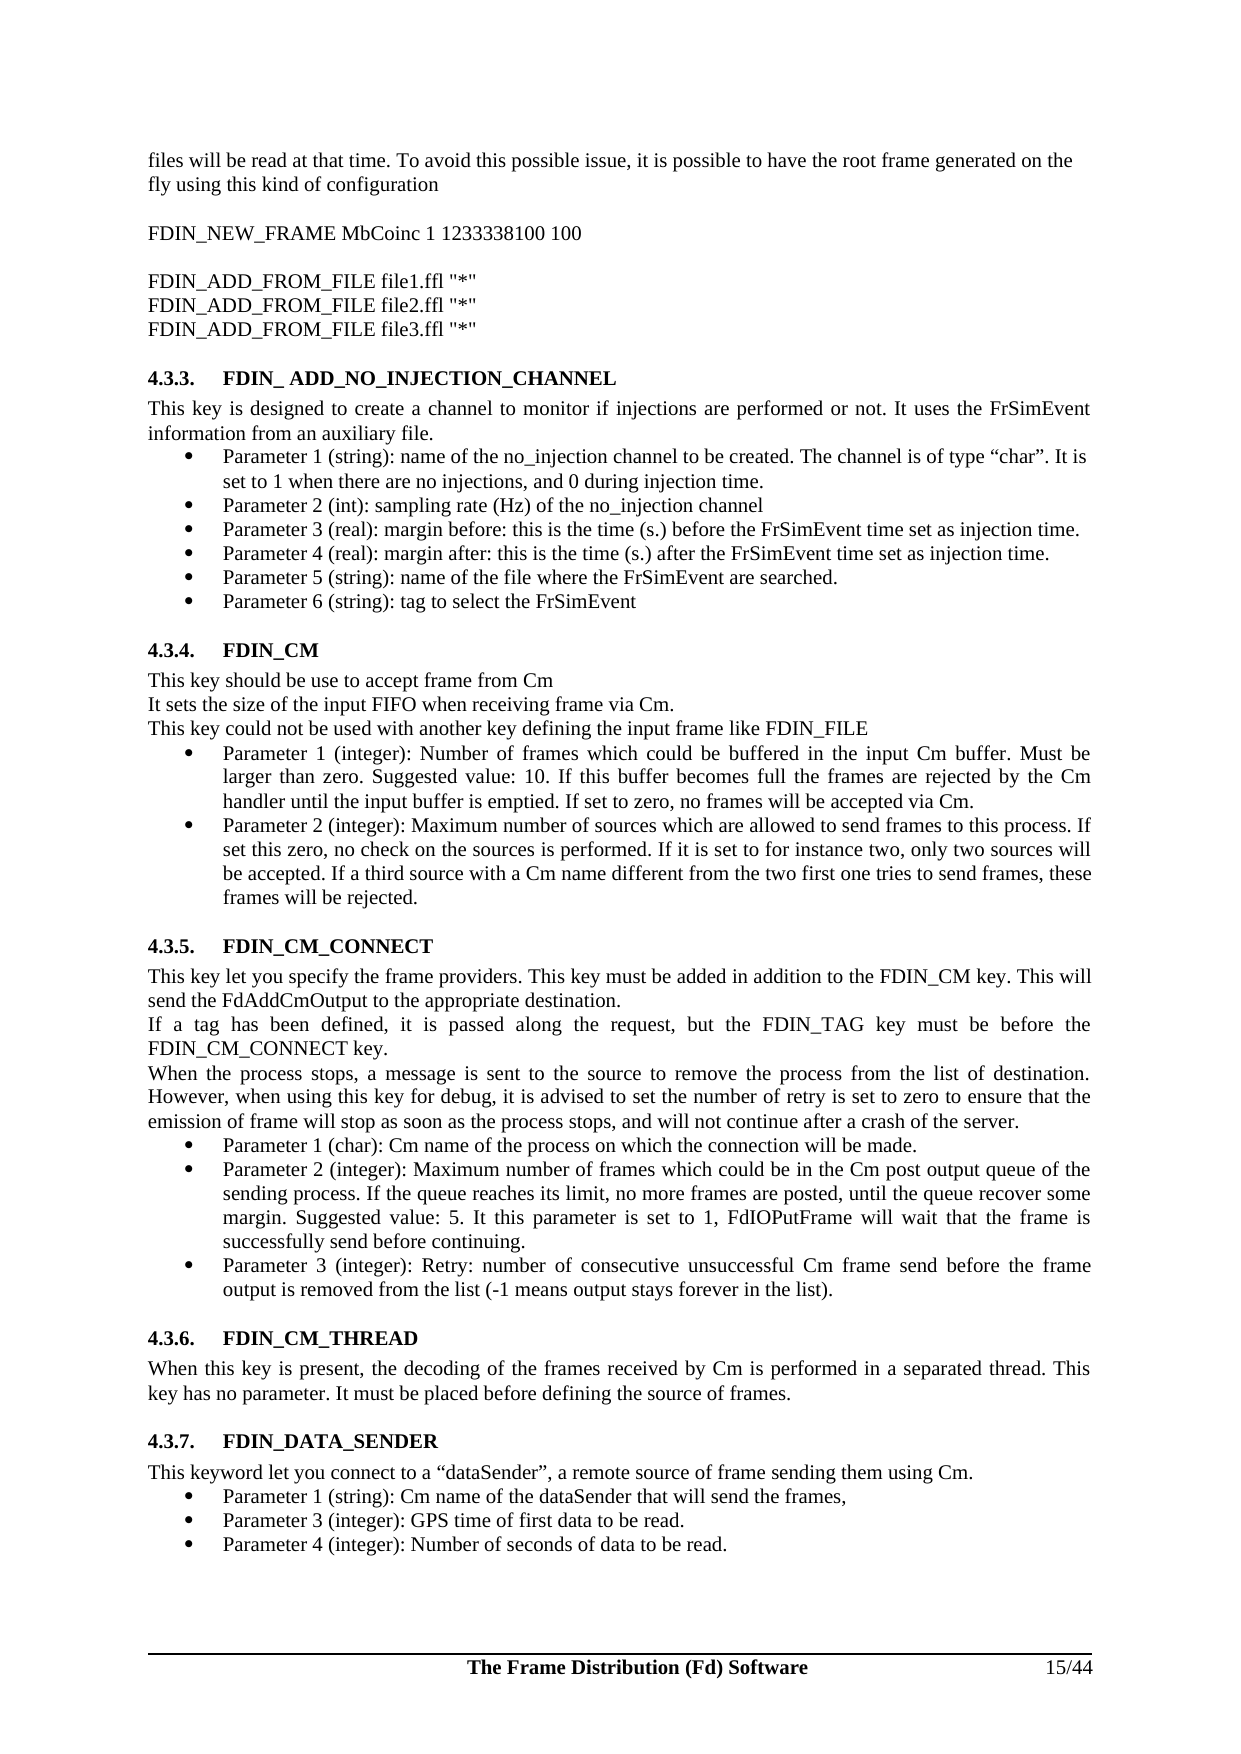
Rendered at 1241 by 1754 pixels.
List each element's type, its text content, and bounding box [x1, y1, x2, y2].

list Parameter 2 (integer): Maximum number of sources which are allowed to send frames to this process. If set this zero, no check on the sources is performed. If it is set to for instance two, only two sources will be accepted. If a third source with a Cm name different from the two first one tries to send frames, these frames will be rejected. [185, 813, 1093, 909]
subtitle FDIN_DATA_SENDER [148, 1429, 1093, 1453]
list Parameter 6 (string): tag to select the FrSimEvent [185, 589, 1093, 613]
list Parameter 2 (integer): Maximum number of frames which could be in the Cm post output queue of the sending process. If the queue reaches its limit, no more frames are posted, until the queue recover some margin. Suggested value: 5. It this parameter is set to 1, FdIOPutFrame will wait that the frame is successfully send before continuing. [185, 1157, 1093, 1253]
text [148, 148, 1093, 196]
text FDIN_NEW_FRAME MbCoinc 1 1233338100 100 FDIN_ADD_FROM_FILE file1.ffl "*" FDIN_ADD_FROM_FILE file2.ffl "*" FDIN_ADD_FROM_FILE file3.ffl "*" [148, 221, 1093, 341]
subtitle FDIN_ ADD_NO_INJECTION_CHANNEL [148, 366, 1093, 390]
list Parameter 2 (int): sampling rate (Hz) of the no_injection channel [185, 493, 1093, 517]
text This key could not be used with another key defining the input frame like FDIN_FILE [148, 716, 1093, 740]
list Parameter 4 (integer): Number of seconds of data to be read. [185, 1532, 1093, 1556]
text If a tag has been defined, it is passed along the request, but the FDIN_TAG key must be before the FDIN_CM_CONNECT key. [148, 1012, 1093, 1060]
subtitle FDIN_CM [148, 638, 1093, 662]
list Parameter 1 (string): Cm name of the dataSender that will send the frames, [185, 1484, 1093, 1508]
text This key is designed to create a channel to monitor if injections are performed or not. It uses the FrSimEvent information from an auxiliary file. [148, 396, 1093, 444]
list Parameter 1 (integer): Number of frames which could be buffered in the input Cm buffer. Must be larger than zero. Suggested value: 10. If this buffer becomes full the frames are rejected by the Cm handler until the input buffer is emptied. If set to zero, no frames will be accepted via Cm. [185, 740, 1093, 813]
list Parameter 1 (string): name of the no_injection channel to be created. The channel is of type “char”. It is set to 1 when there are no injections, and 0 during injection time. [185, 444, 1093, 493]
subtitle FDIN_CM_CONNECT [148, 934, 1093, 958]
subtitle FDIN_CM_THREAD [148, 1326, 1093, 1350]
list Parameter 3 (integer): GPS time of first data to be read. [185, 1508, 1093, 1532]
text This key should be use to accept frame from Cm [148, 668, 1093, 692]
text When this key is present, the decoding of the frames received by Cm is performed in a separated thread. This key has no parameter. It must be placed before defining the source of frames. [148, 1356, 1093, 1404]
list Parameter 3 (integer): Retry: number of consecutive unsuccessful Cm frame send before the frame output is removed from the list (-1 means output stays forever in the list). [185, 1253, 1093, 1301]
text This keyword let you connect to a “dataSender”, a remote source of frame sending them using Cm. [148, 1460, 1093, 1484]
list Parameter 4 (real): margin after: this is the time (s.) after the FrSimEvent time set as injection time. [185, 541, 1093, 565]
text It sets the size of the input FIFO when receiving frame via Cm. [148, 692, 1093, 716]
list Parameter 5 (string): name of the file where the FrSimEvent are searched. [185, 565, 1093, 589]
text When the process stops, a message is sent to the source to remove the process from the list of destination. However, when using this key for debug, it is advised to set the number of retry is set to zero to ensure that the emission of frame will stop as soon as the process stops, and will not continue after a crash of the server. [148, 1060, 1093, 1133]
list Parameter 3 (real): margin before: this is the time (s.) before the FrSimEvent time set as injection time. [185, 517, 1093, 541]
text This key let you specify the frame providers. This key must be added in addition to the FDIN_CM key. This will send the FdAddCmOutput to the appropriate destination. [148, 964, 1093, 1012]
list Parameter 1 (char): Cm name of the process on which the connection will be made. [185, 1133, 1093, 1157]
